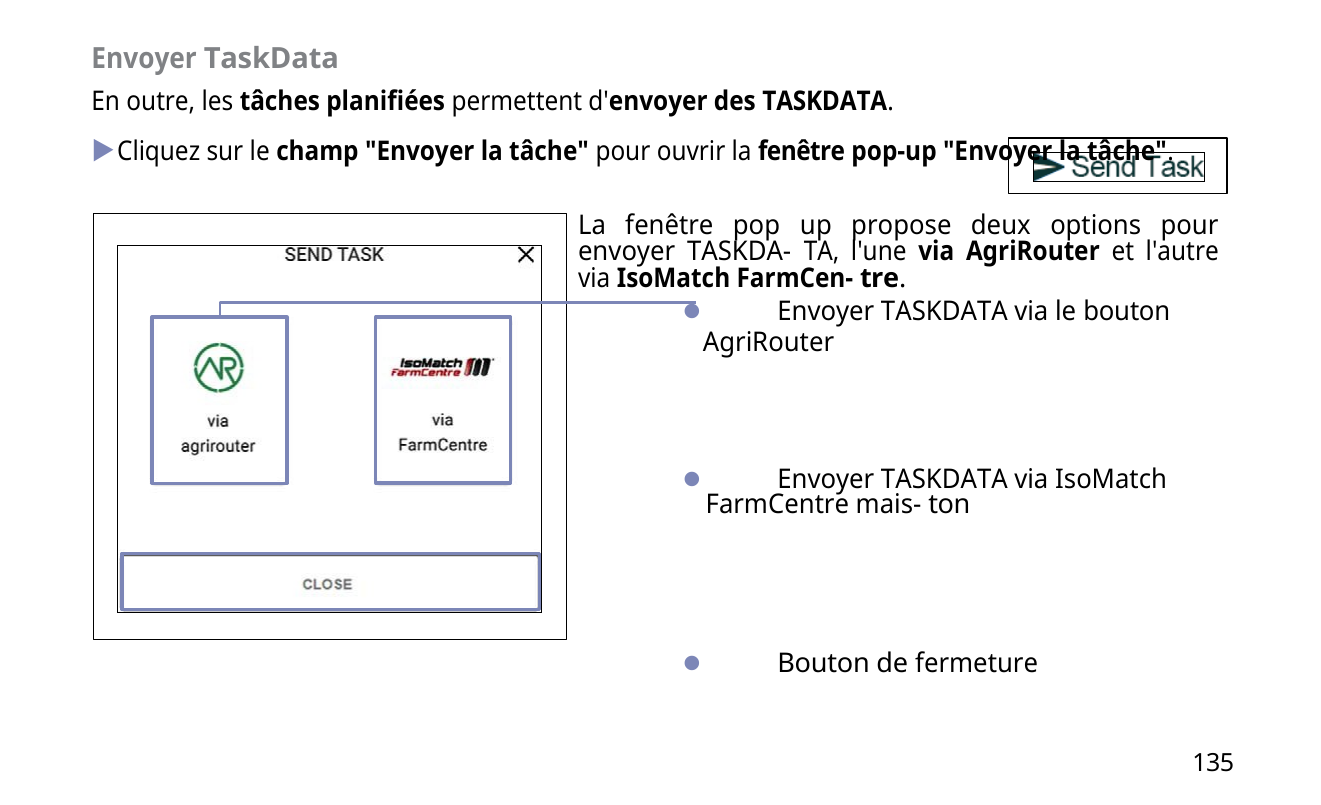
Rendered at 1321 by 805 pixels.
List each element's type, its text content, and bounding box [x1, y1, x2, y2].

list Bouton de fermeture [682, 644, 1258, 681]
list Envoyer TASKDATA via le bouton AgriRouter [682, 296, 1258, 357]
picture [118, 246, 541, 612]
text En outre, les tâches planifiées permettent d'envoyer des TASKDATA. [91, 81, 1258, 118]
list Envoyer TASKDATA via IsoMatch FarmCentre mais- ton [682, 467, 1228, 521]
picture [1034, 168, 1204, 181]
picture [154, 319, 285, 482]
subtitle Envoyer TaskData [91, 37, 1258, 77]
text La fenêtre pop up propose deux options pour envoyer TASKDA- TA, l'une via AgriRouter et l'autre via IsoMatch FarmCen- tre. [578, 213, 1219, 296]
list Cliquez sur le champ "Envoyer la tâche" pour ouvrir la fenêtre pop-up "Envoyer la tâche". [91, 131, 1258, 168]
picture [124, 555, 538, 608]
